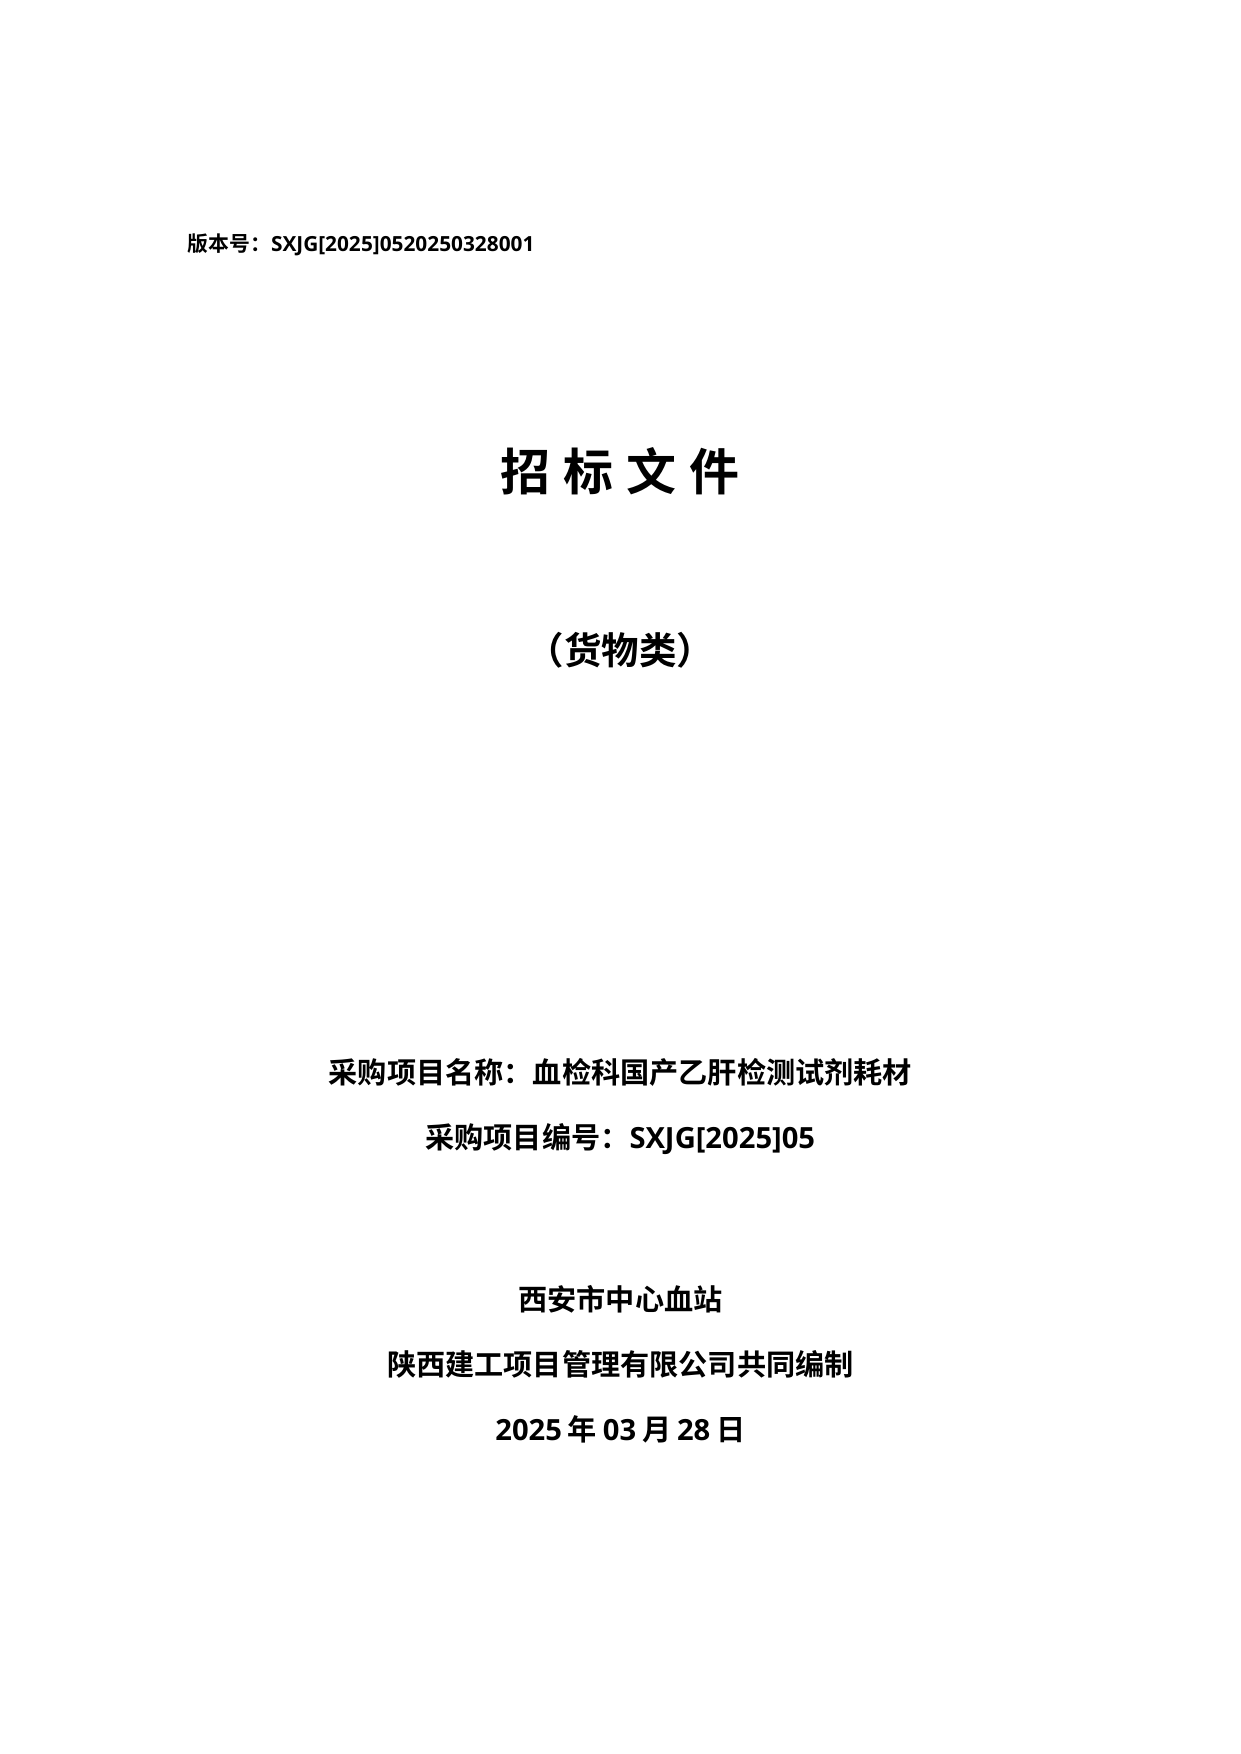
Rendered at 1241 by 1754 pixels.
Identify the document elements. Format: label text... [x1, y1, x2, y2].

text 陕西建工项目管理有限公司共同编制 [187, 1332, 1053, 1397]
text （货物类） [187, 617, 1053, 1039]
text 招 标 文 件 [187, 422, 1053, 617]
text 西安市中心血站 [187, 1267, 1053, 1332]
text 2025年03月28日 [187, 1397, 1053, 1462]
text 采购项目名称：血检科国产乙肝检测试剂耗材 [187, 1039, 1053, 1104]
text 采购项目编号：SXJG[2025]05 [187, 1104, 1053, 1267]
text 版本号：SXJG[2025]0520250328001 [187, 227, 1053, 422]
